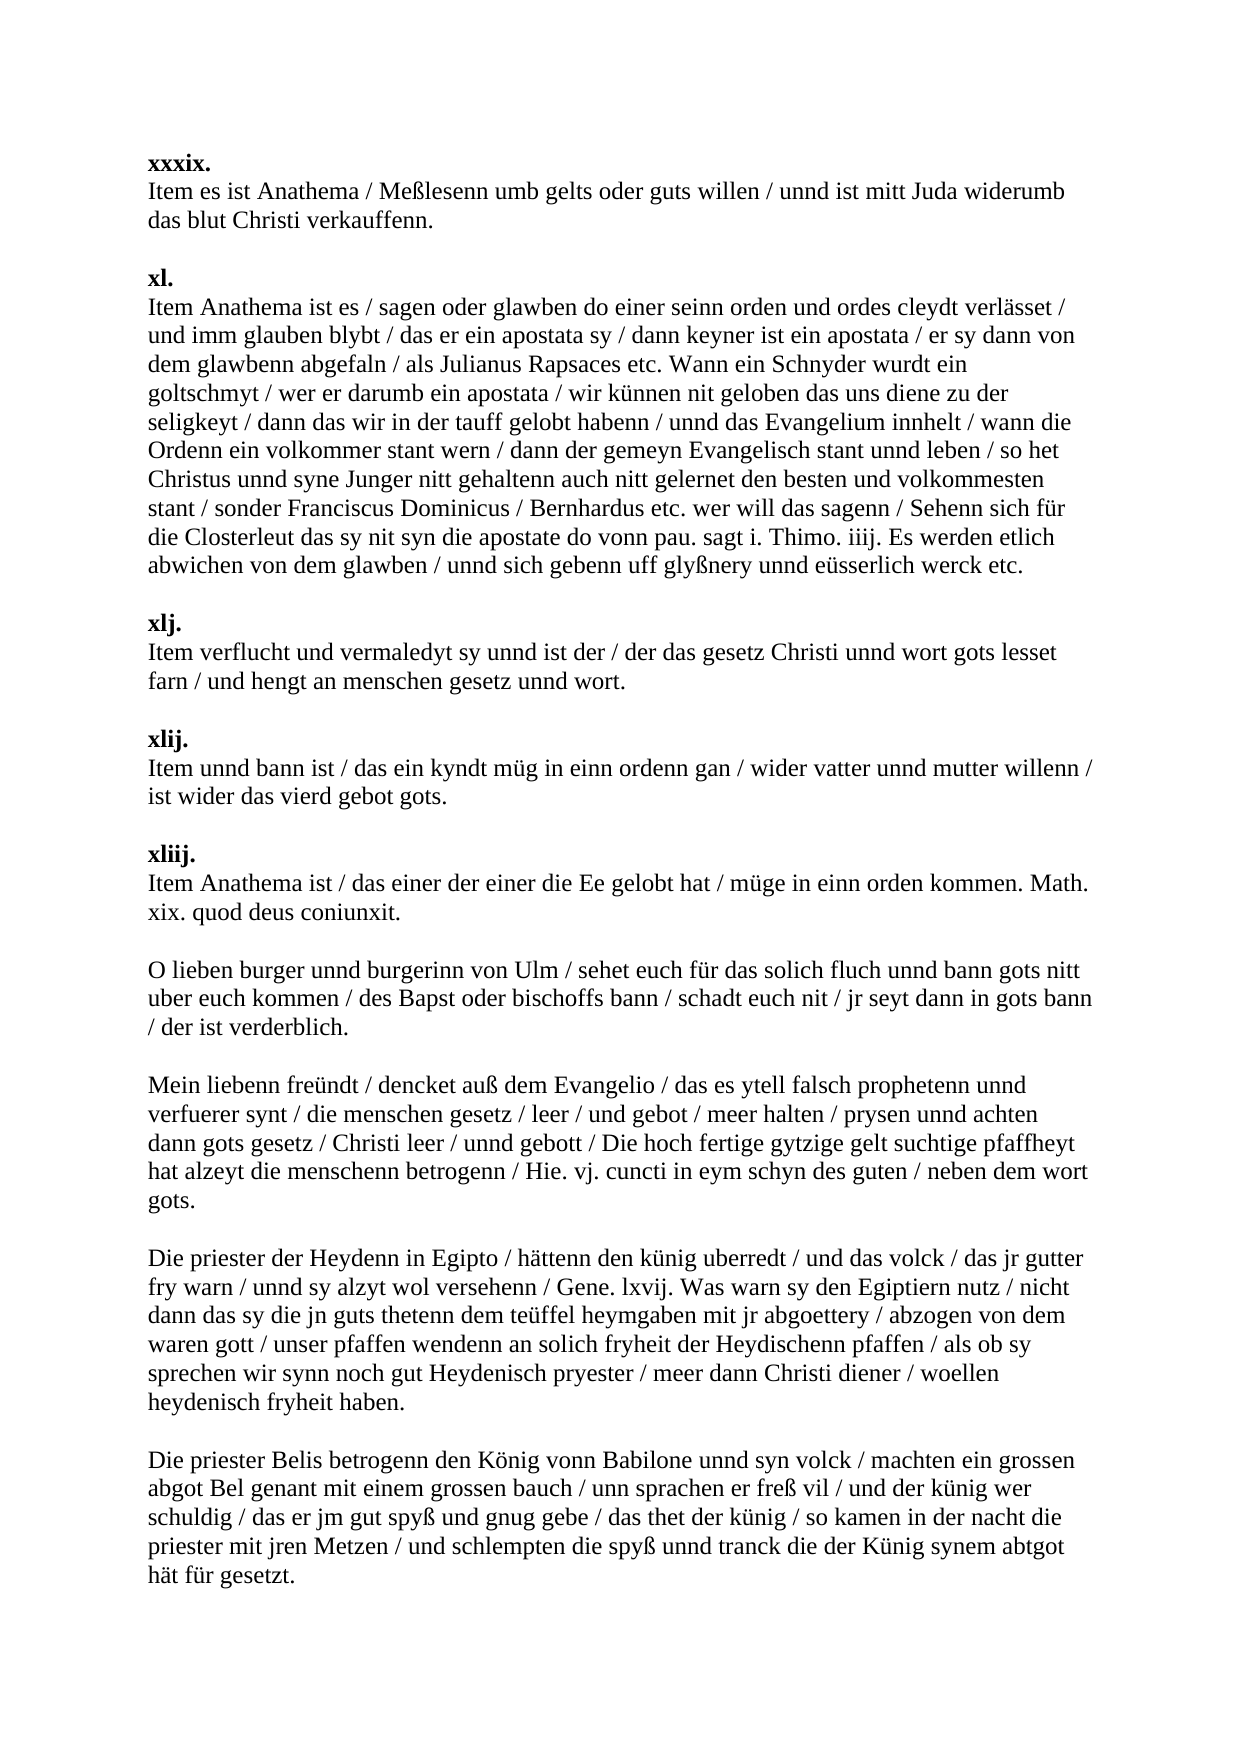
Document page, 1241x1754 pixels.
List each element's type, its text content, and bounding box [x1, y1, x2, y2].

text xlj. Item verflucht und vermaledyt sy unnd ist der / der das gesetz Christi unnd wort gots lesset farn / und hengt an menschen gesetz unnd wort. [148, 608, 1093, 695]
text xl. Item Anathema ist es / sagen oder glawben do einer seinn orden und ordes cleydt verlässet / und imm glauben blybt / das er ein apostata sy / dann keyner ist ein apostata / er sy dann von dem glawbenn abgefaln / als Julianus Rapsaces etc. Wann ein Schnyder wurdt ein goltschmyt / wer er darumb ein apostata / wir künnen nit geloben das uns diene zu der seligkeyt / dann das wir in der tauff gelobt habenn / unnd das Evangelium innhelt / wann die Ordenn ein volkommer stant wern / dann der gemeyn Evangelisch stant unnd leben / so het Christus unnd syne Junger nitt gehaltenn auch nitt gelernet den besten und volkommesten stant / sonder Franciscus Dominicus / Bernhardus etc. wer will das sagenn / Sehenn sich für die Closterleut das sy nit syn die apostate do vonn pau. sagt i. Thimo. iiij. Es werden etlich abwichen von dem glawben / unnd sich gebenn uff glyßnery unnd eüsserlich werck etc. [148, 263, 1093, 579]
text Die priester Belis betrogenn den König vonn Babilone unnd syn volck / machten ein grossen abgot Bel genant mit einem grossen bauch / unn sprachen er freß vil / und der künig wer schuldig / das er jm gut spyß und gnug gebe / das thet der künig / so kamen in der nacht die priester mit jren Metzen / und schlempten die spyß unnd tranck die der Künig synem abtgot hät für gesetzt. [148, 1445, 1093, 1588]
text O lieben burger unnd burgerinn von Ulm / sehet euch für das solich fluch unnd bann gots nitt uber euch kommen / des Bapst oder bischoffs bann / schadt euch nit / jr seyt dann in gots bann / der ist verderblich. [148, 955, 1093, 1041]
text Die priester der Heydenn in Egipto / hättenn den künig uberredt / und das volck / das jr gutter fry warn / unnd sy alzyt wol versehenn / Gene. lxvij. Was warn sy den Egiptiern nutz / nicht dann das sy die jn guts thetenn dem teüffel heymgaben mit jr abgoettery / abzogen von dem waren gott / unser pfaffen wendenn an solich fryheit der Heydischenn pfaffen / als ob sy sprechen wir synn noch gut Heydenisch pryester / meer dann Christi diener / woellen heydenisch fryheit haben. [148, 1243, 1093, 1416]
text xlij. Item unnd bann ist / das ein kyndt müg in einn ordenn gan / wider vatter unnd mutter willenn / ist wider das vierd gebot gots. [148, 724, 1093, 810]
text xxxix. Item es ist Anathema / Meßlesenn umb gelts oder guts willen / unnd ist mitt Juda widerumb das blut Christi verkauffenn. [148, 148, 1093, 234]
text xliij. Item Anathema ist / das einer der einer die Ee gelobt hat / müge in einn orden kommen. Math. xix. quod deus coniunxit. [148, 839, 1093, 926]
text Mein liebenn freündt / dencket auß dem Evangelio / das es ytell falsch prophetenn unnd verfuerer synt / die menschen gesetz / leer / und gebot / meer halten / prysen unnd achten dann gots gesetz / Christi leer / unnd gebott / Die hoch fertige gytzige gelt suchtige pfaffheyt hat alzeyt die menschenn betrogenn / Hie. vj. cuncti in eym schyn des guten / neben dem wort gots. [148, 1070, 1093, 1214]
